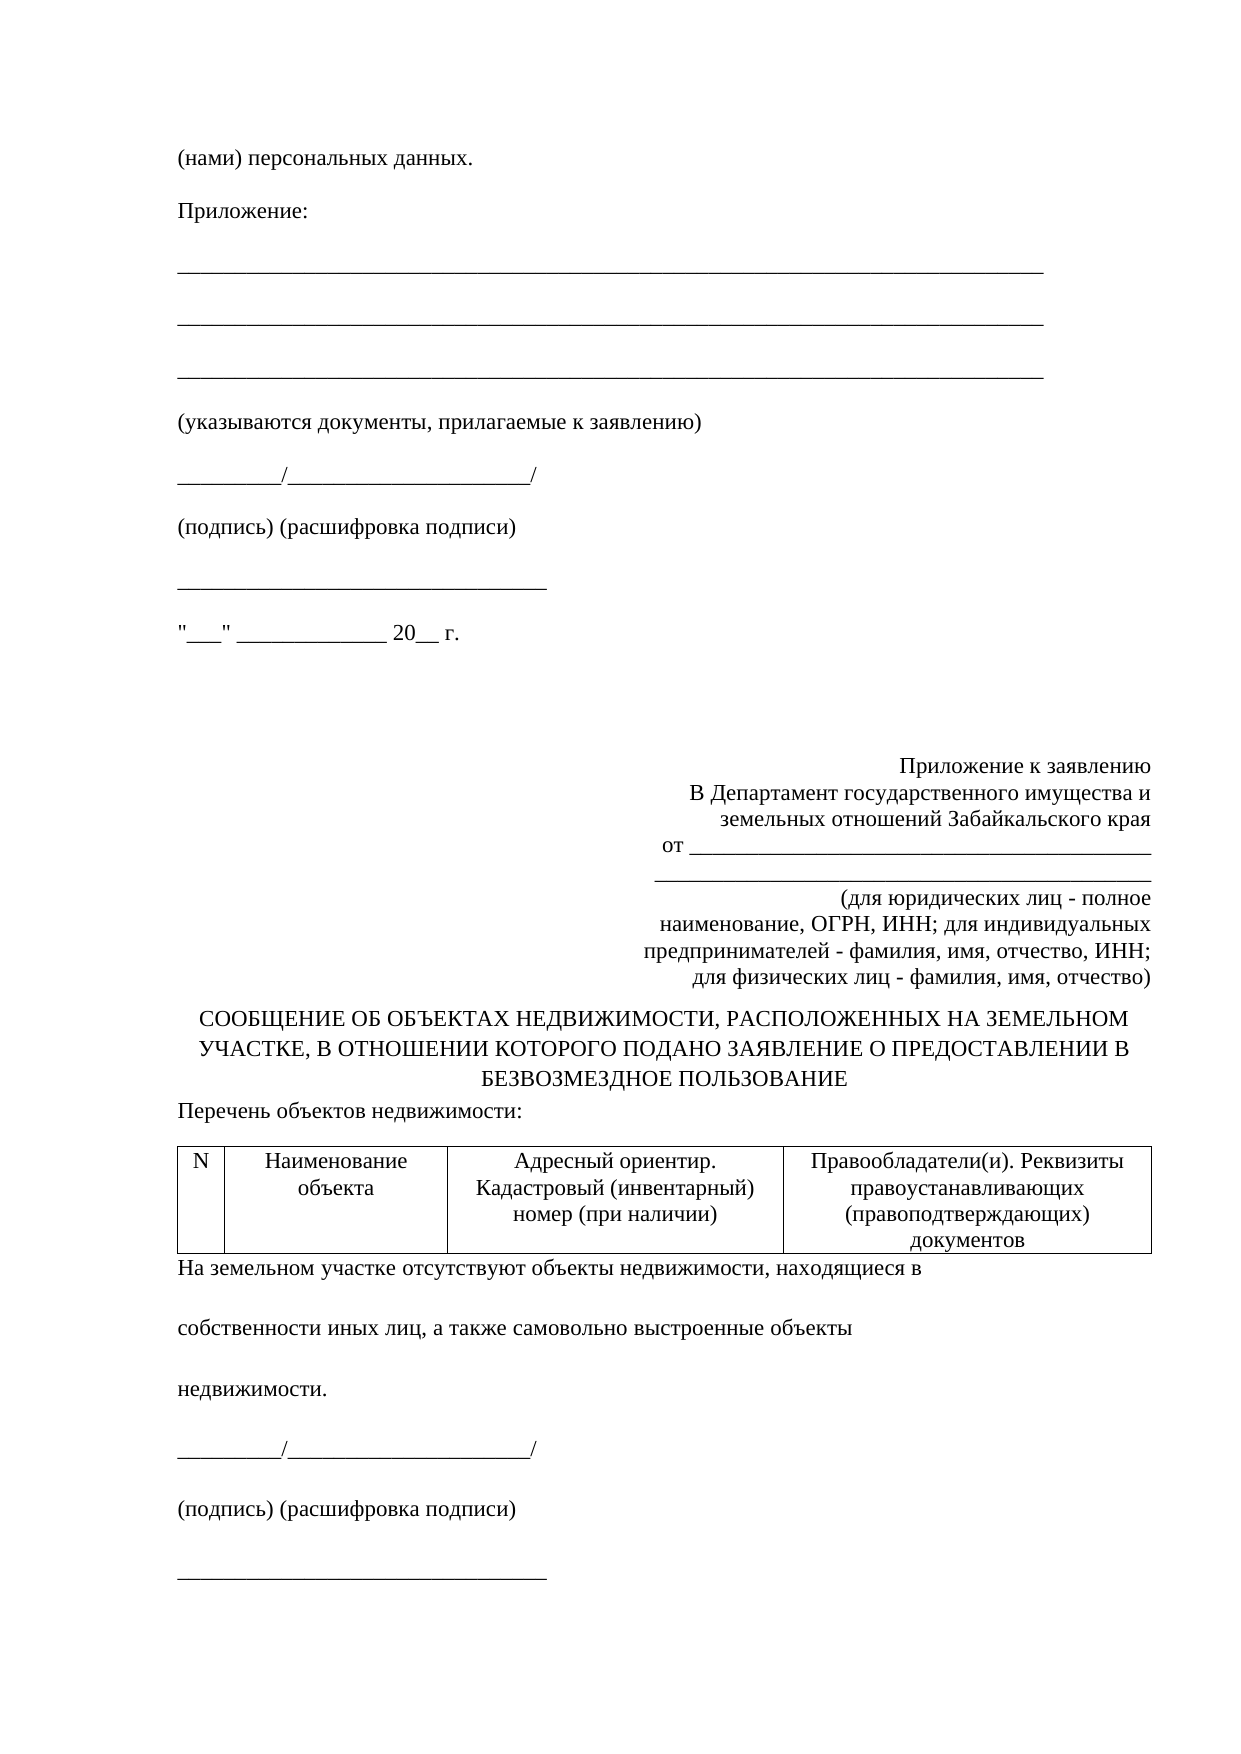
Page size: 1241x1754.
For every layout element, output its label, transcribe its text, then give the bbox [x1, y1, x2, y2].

table_cell Наименование объекта [225, 1147, 447, 1253]
text СООБЩЕНИЕ ОБ ОБЪЕКТАХ НЕДВИЖИМОСТИ, РАСПОЛОЖЕННЫХ НА ЗЕМЕЛЬНОМ УЧАСТКЕ, В ОТНОШЕНИИ КОТОРОГО ПОДАНО ЗАЯВЛЕНИЕ О ПРЕДОСТАВЛЕНИИ В БЕЗВОЗМЕЗДНОЕ ПОЛЬЗОВАНИЕ [177, 1001, 1152, 1091]
table_cell N [178, 1147, 224, 1253]
table_cell Правообладатели(и). Реквизиты правоустанавливающих (правоподтверждающих) документов [784, 1147, 1151, 1253]
table_cell Адресный ориентир. Кадастровый (инвентарный) номер (при наличии) [448, 1147, 783, 1253]
text Перечень объектов недвижимости: [177, 1097, 1152, 1124]
text Приложение к заявлению В Департамент государственного имущества и земельных отношений Забайкальского края от ________________________________________ ___________________________________________ (для юридических лиц - полное наименование, ОГРН, ИНН; для индивидуальных предпринимателей - фамилия, имя, отчество, ИНН; для физических лиц - фамилия, имя, отчество) [177, 752, 1152, 989]
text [177, 118, 1152, 752]
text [177, 1254, 1152, 1612]
